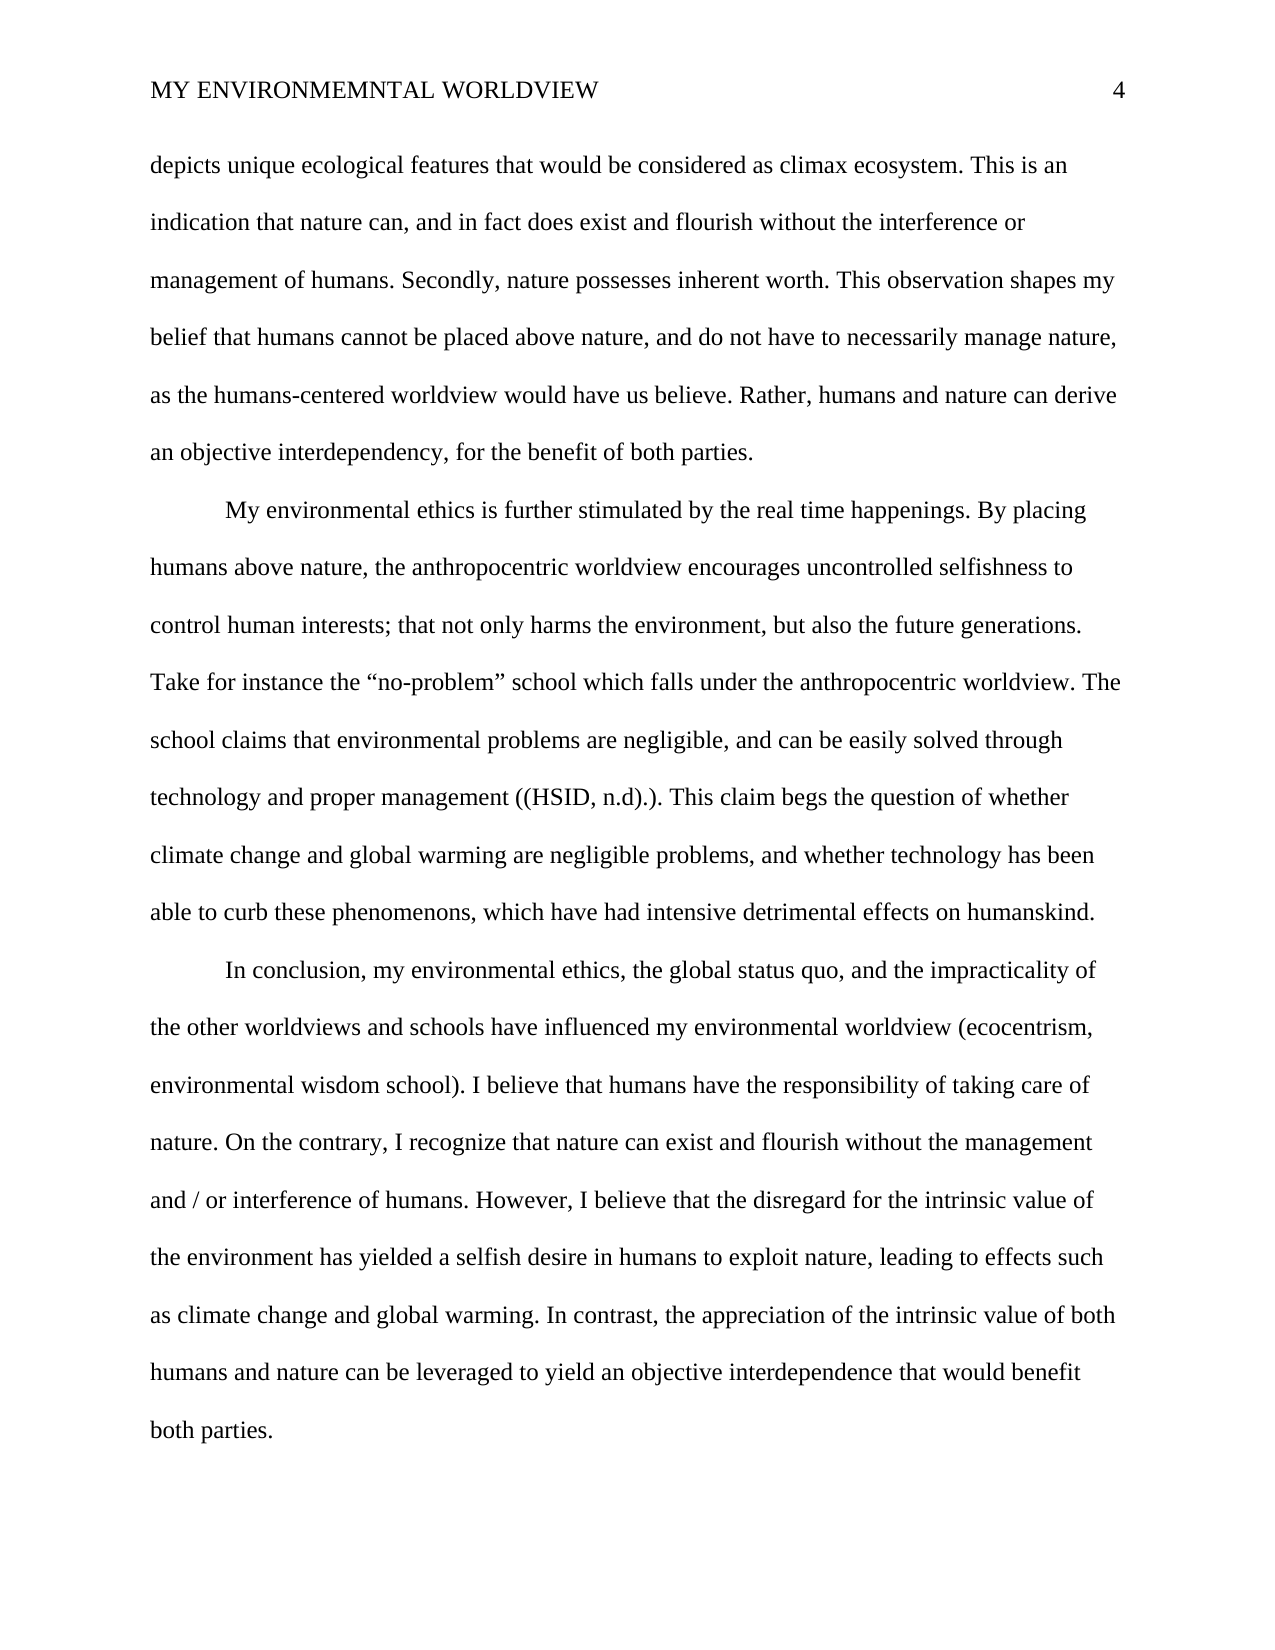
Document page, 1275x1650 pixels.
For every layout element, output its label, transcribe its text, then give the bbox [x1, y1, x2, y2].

text My environmental ethics is further stimulated by the real time happenings. By placing humans above nature, the anthropocentric worldview encourages uncontrolled selfishness to control human interests; that not only harms the environment, but also the future generations. Take for instance the “no-problem” school which falls under the anthropocentric worldview. The school claims that environmental problems are negligible, and can be easily solved through technology and proper management ((HSID, n.d).). This claim begs the question of whether climate change and global warming are negligible problems, and whether technology has been able to curb these phenomenons, which have had intensive detrimental effects on humanskind. [150, 495, 1125, 926]
text In conclusion, my environmental ethics, the global status quo, and the impracticality of the other worldviews and schools have influenced my environmental worldview (ecocentrism, environmental wisdom school). I believe that humans have the responsibility of taking care of nature. On the contrary, I recognize that nature can exist and flourish without the management and / or interference of humans. However, I believe that the disregard for the intrinsic value of the environment has yielded a selfish desire in humans to exploit nature, leading to effects such as climate change and global warming. In contrast, the appreciation of the intrinsic value of both humans and nature can be leveraged to yield an objective interdependence that would benefit both parties. [150, 955, 1125, 1444]
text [150, 150, 1125, 466]
